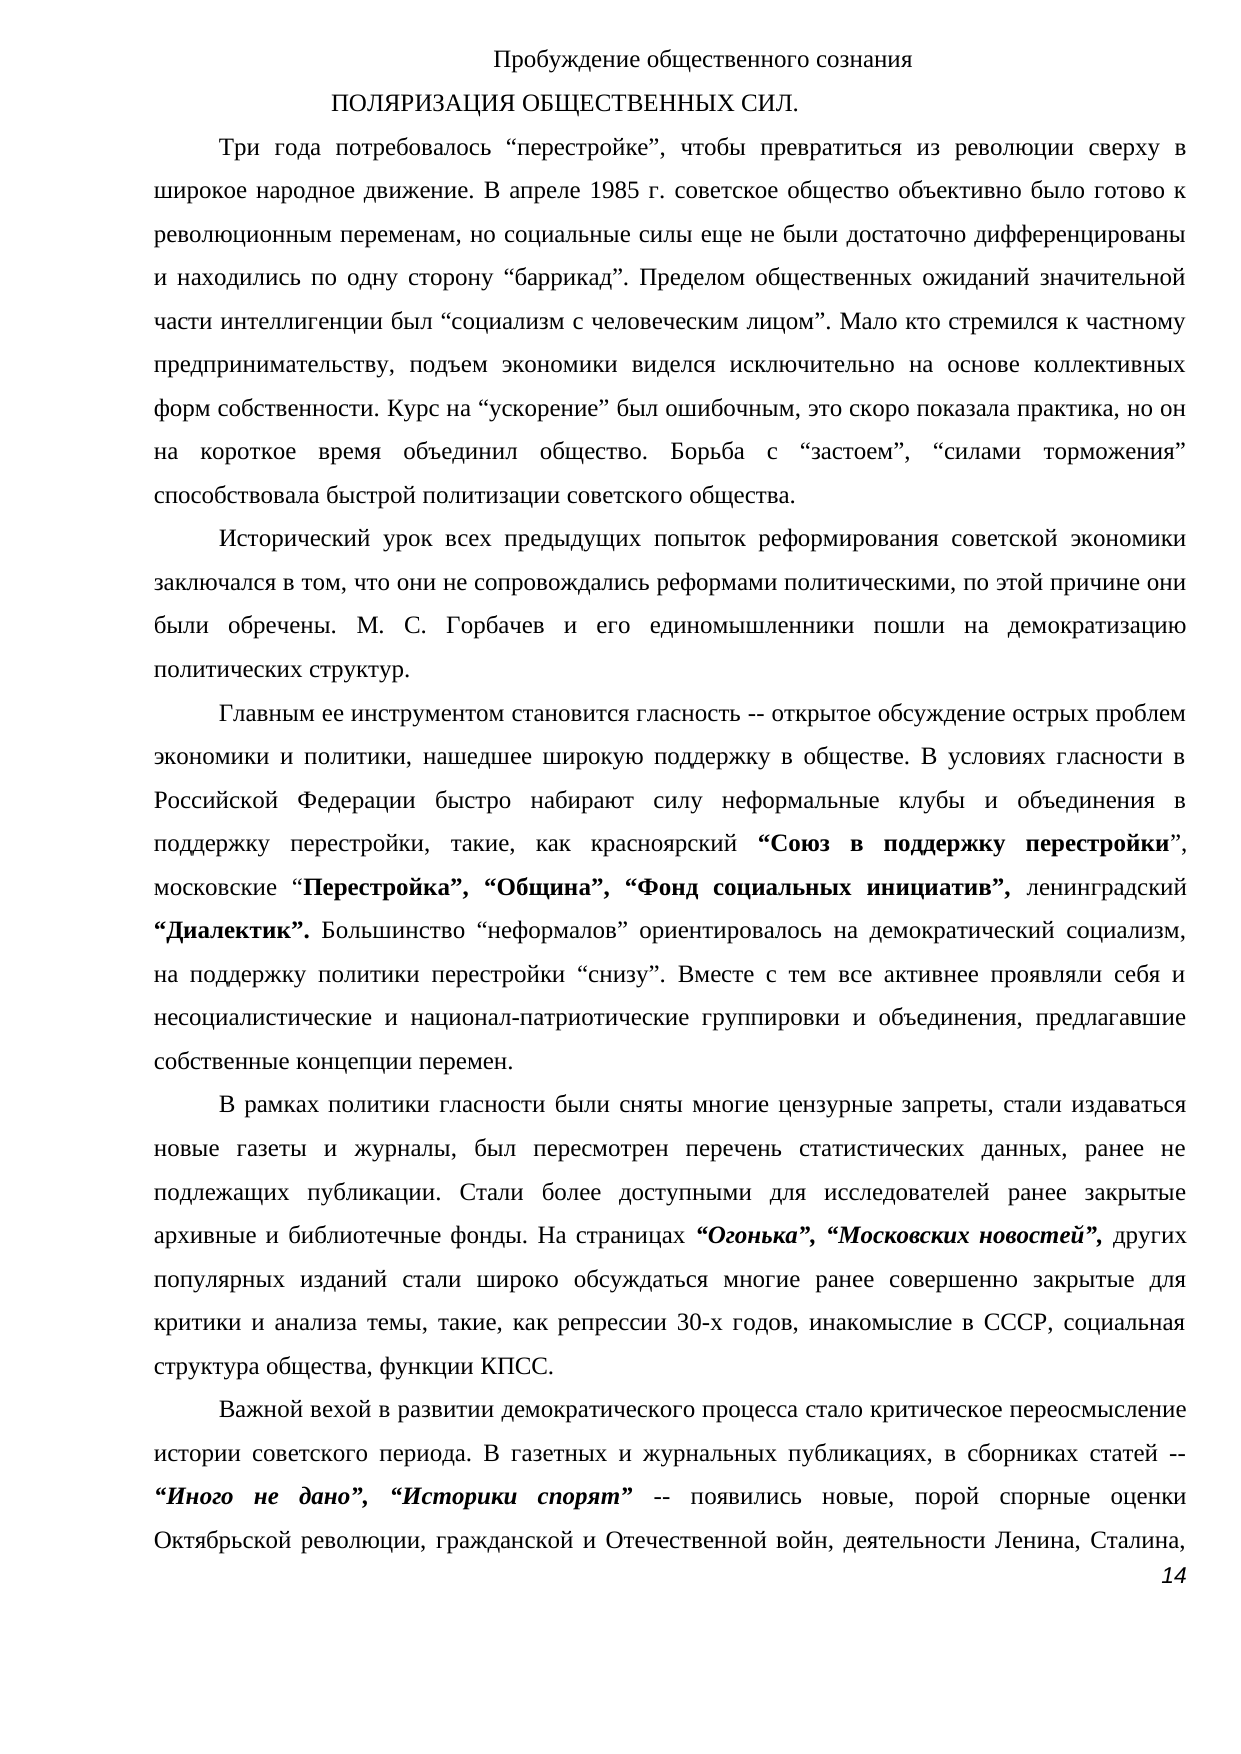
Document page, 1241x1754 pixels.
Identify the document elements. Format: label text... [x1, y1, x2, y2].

text Три года потребовалось “перестройке”, чтобы превратиться из революции сверху в широкое народное движение. В апреле 1985 г. советское общество объективно было готово к революционным переменам, но социальные силы еще не были достаточно дифференцированы и находились по одну сторону “баррикад”. Пределом общественных ожиданий значительной части интеллигенции был “социализм с человеческим лицом”. Мало кто стремился к частному предпринимательству, подъем экономики виделся исключительно на основе коллективных форм собственности. Курс на “ускорение” был ошибочным, это скоро показала практика, но он на короткое время объединил общество. Борьба с “застоем”, “силами торможения” способствовала быстрой политизации советского общества. [153, 131, 1187, 509]
text Главным ее инструментом становится гласность -- открытое обсуждение острых проблем экономики и политики, нашедшее широкую поддержку в обществе. В условиях гласности в Российской Федерации быстро набирают силу неформальные клубы и объединения в поддержку перестройки, такие, как красноярский “Союз в поддержку перестройки”, московские “Перестройка”, “Община”, “Фонд социальных инициатив”, ленинградский “Диалектик”. Большинство “неформалов” ориентировалось на демократический социализм, на поддержку политики перестройки “снизу”. Вместе с тем все активнее проявляли себя и несоциалистические и национал-патриотические группировки и объединения, предлагавшие собственные концепции перемен. [153, 697, 1187, 1075]
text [153, 1394, 1187, 1554]
text Исторический урок всех предыдущих попыток реформирования советской экономики заключался в том, что они не сопровождались реформами политическими, по этой причине они были обречены. М. С. Горбачев и его единомышленники пошли на демократизацию политических структур. [153, 523, 1187, 683]
text ПОЛЯРИЗАЦИЯ ОБЩЕСТВЕННЫХ СИЛ. [153, 88, 1187, 117]
text Пробуждение общественного сознания [153, 44, 1187, 73]
text В рамках политики гласности были сняты многие цензурные запреты, стали издаваться новые газеты и журналы, был пересмотрен перечень статистических данных, ранее не подлежащих публикации. Стали более доступными для исследователей ранее закрытые архивные и библиотечные фонды. На страницах “Огонька”, “Московских новостей”, других популярных изданий стали широко обсуждаться многие ранее совершенно закрытые для критики и анализа темы, такие, как репрессии 30-х годов, инакомыслие в СССР, социальная структура общества, функции КПСС. [153, 1089, 1187, 1380]
